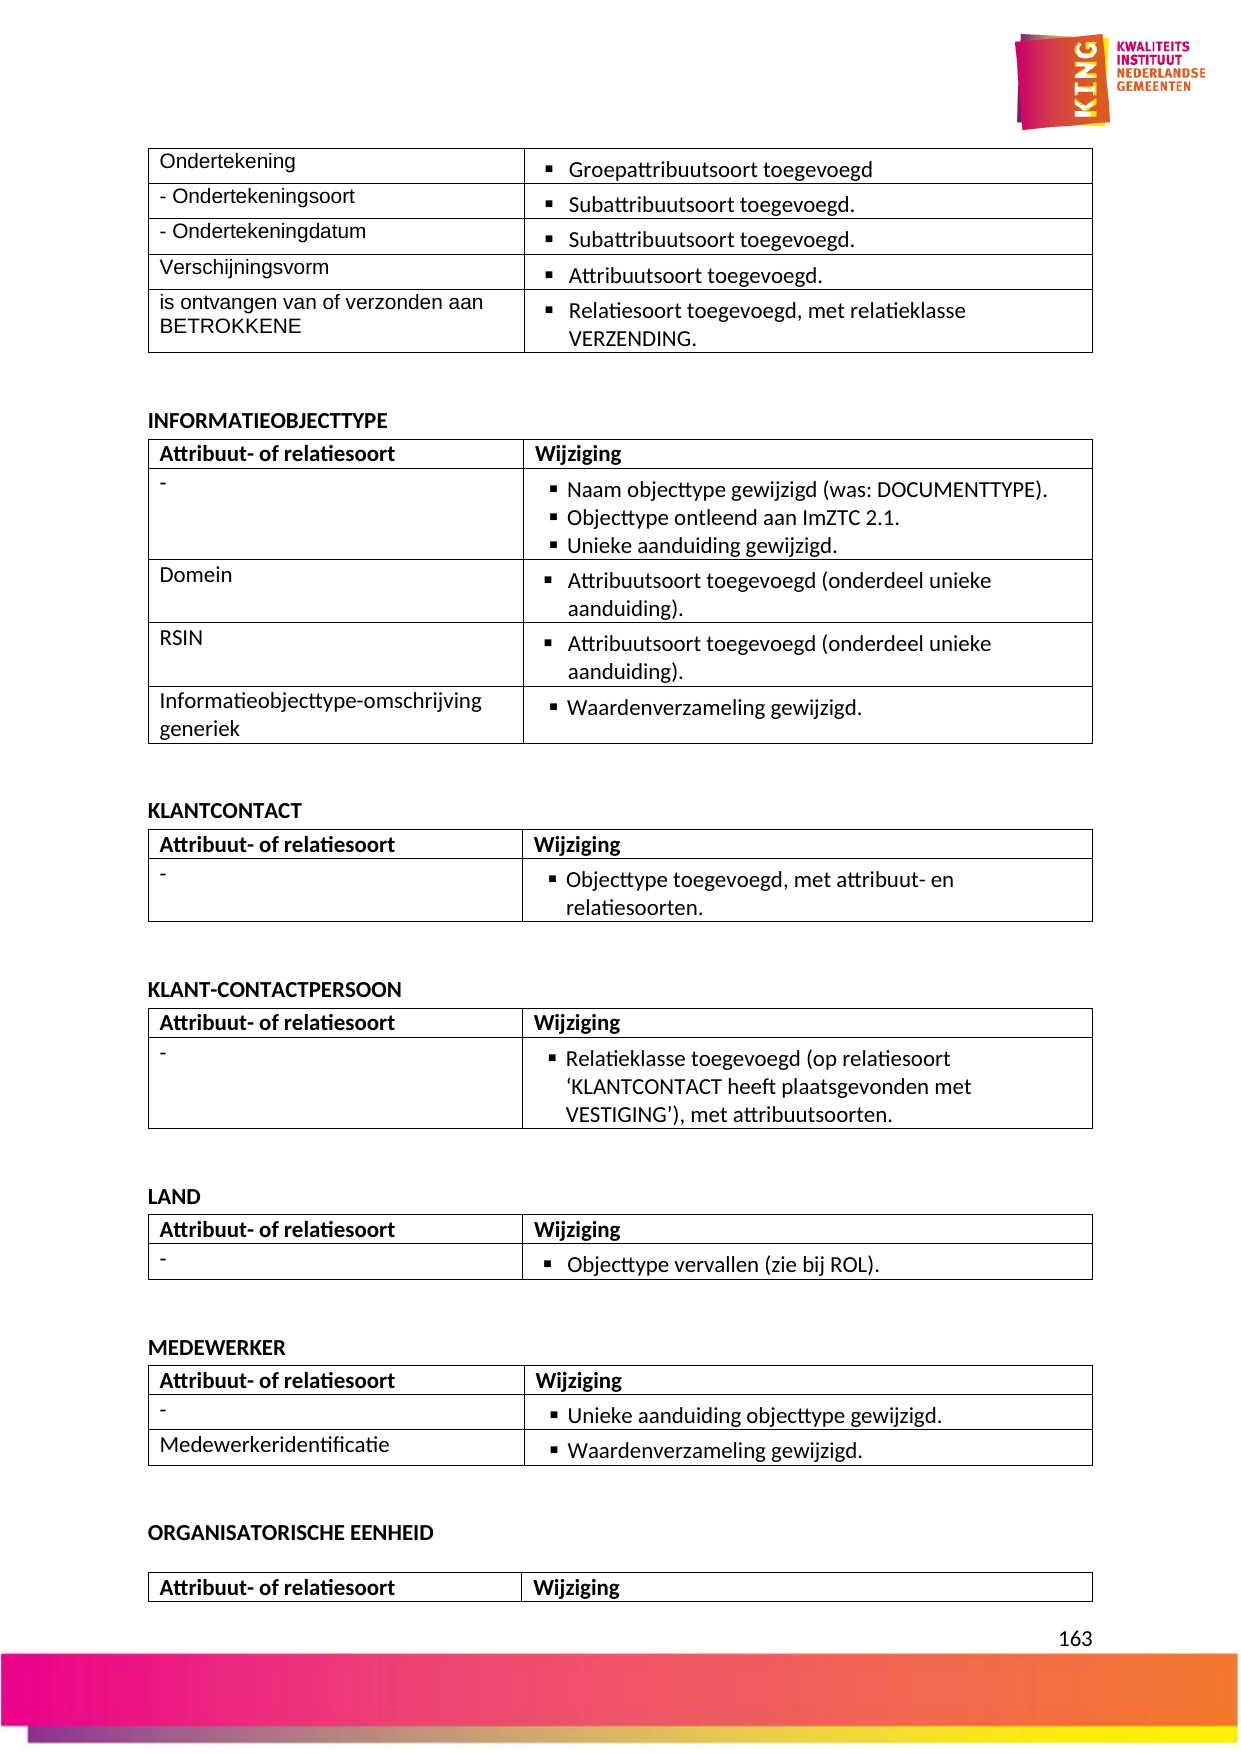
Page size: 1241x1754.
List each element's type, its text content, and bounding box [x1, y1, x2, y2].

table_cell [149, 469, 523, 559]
text KLANTCONTACT [148, 797, 1093, 825]
text ORGANISATORISCHE EENHEID [148, 1518, 1093, 1547]
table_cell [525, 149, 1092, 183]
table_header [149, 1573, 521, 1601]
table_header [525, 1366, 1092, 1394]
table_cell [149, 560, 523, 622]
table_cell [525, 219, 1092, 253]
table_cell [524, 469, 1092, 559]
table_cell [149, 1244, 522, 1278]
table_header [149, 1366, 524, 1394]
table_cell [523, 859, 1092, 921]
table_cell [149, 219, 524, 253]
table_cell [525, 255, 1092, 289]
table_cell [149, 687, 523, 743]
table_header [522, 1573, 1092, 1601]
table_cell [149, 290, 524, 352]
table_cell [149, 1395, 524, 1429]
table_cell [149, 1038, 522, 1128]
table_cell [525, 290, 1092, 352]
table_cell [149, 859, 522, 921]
text KLANT-CONTACTPERSOON [148, 975, 1093, 1003]
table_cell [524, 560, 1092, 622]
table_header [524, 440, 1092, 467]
picture [1014, 33, 1206, 131]
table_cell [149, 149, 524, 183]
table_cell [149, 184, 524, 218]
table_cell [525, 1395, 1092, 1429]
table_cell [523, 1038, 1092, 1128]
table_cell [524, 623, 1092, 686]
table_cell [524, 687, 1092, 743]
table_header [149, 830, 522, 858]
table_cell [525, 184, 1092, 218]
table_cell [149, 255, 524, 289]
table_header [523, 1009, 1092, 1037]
text INFORMATIEOBJECTTYPE [148, 406, 1093, 434]
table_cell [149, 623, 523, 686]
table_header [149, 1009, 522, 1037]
text LAND [148, 1182, 1093, 1210]
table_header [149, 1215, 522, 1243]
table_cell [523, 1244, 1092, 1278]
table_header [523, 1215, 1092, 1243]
text MEDEWERKER [148, 1333, 1093, 1361]
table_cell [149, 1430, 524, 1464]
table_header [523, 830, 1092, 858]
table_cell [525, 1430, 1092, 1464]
picture [0, 1650, 1239, 1750]
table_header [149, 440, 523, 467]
